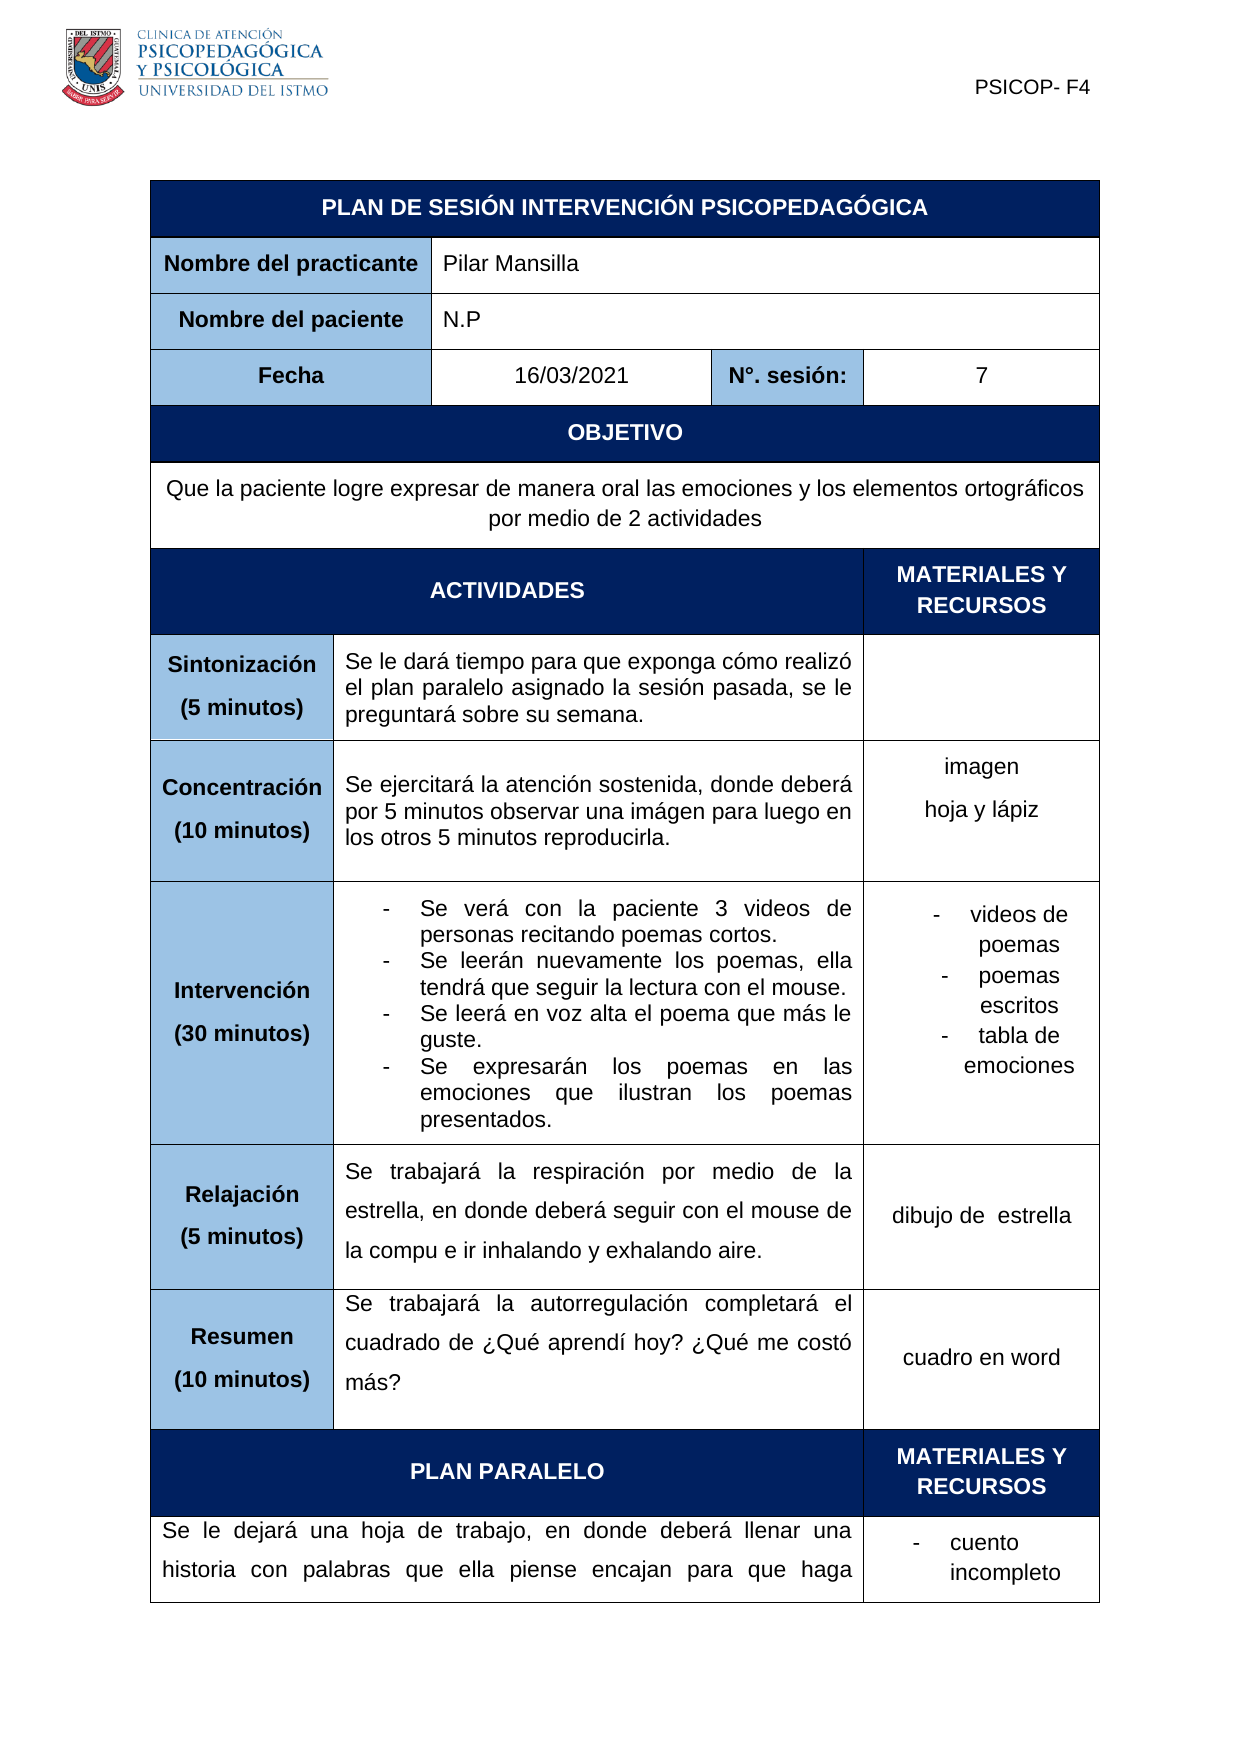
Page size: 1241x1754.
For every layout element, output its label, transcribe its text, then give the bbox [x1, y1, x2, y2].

table_cell MATERIALES Y RECURSOS [864, 549, 1099, 634]
table_cell Concentración (10 minutos) [151, 741, 333, 881]
table_cell Relajación (5 minutos) [151, 1145, 333, 1289]
table_cell Fecha [151, 350, 431, 405]
table_cell Sintonización (5 minutos) [151, 635, 333, 739]
table_cell OBJETIVO [151, 406, 1099, 461]
table_cell cuento incompleto [864, 1517, 1099, 1602]
table_cell Intervención (30 minutos) [151, 882, 333, 1144]
table_cell [864, 635, 1099, 739]
table_header PLAN DE SESIÓN INTERVENCIÓN PSICOPEDAGÓGICA [151, 181, 1099, 236]
table_cell Nombre del practicante [151, 238, 431, 293]
picture [11, 0, 390, 141]
table_cell Pilar Mansilla [432, 238, 1099, 293]
table_cell PLAN PARALELO [151, 1430, 863, 1516]
table_cell 7 [864, 350, 1099, 405]
table_cell Se trabajará la autorregulación completará el cuadrado de ¿Qué aprendí hoy? ¿Qué me costó más? [334, 1290, 863, 1429]
table_cell N.P [432, 294, 1099, 349]
table_cell ACTIVIDADES [151, 549, 863, 634]
table_cell Se ejercitará la atención sostenida, donde deberá por 5 minutos observar una imágen para luego en los otros 5 minutos reproducirla. [334, 741, 863, 881]
table_cell Se le dejará una hoja de trabajo, en donde deberá llenar una historia con palabras que ella piense encajan para que haga sentido. [151, 1517, 863, 1602]
table_cell Se verá con la paciente 3 videos de personas recitando poemas cortos. Se leerán nuevamente los poemas, ella tendrá que seguir la lectura con el mouse. Se leerá en voz alta el poema que más le guste. Se expresarán los poemas en las emociones que ilustran los poemas presentados. [334, 882, 863, 1144]
table_cell Se le dará tiempo para que exponga cómo realizó el plan paralelo asignado la sesión pasada, se le preguntará sobre su semana. [334, 635, 863, 739]
table_cell Resumen (10 minutos) [151, 1290, 333, 1429]
table_cell imagen hoja y lápiz [864, 741, 1099, 881]
table_cell MATERIALES Y RECURSOS [864, 1430, 1099, 1516]
table_cell dibujo de estrella [864, 1145, 1099, 1289]
table_cell cuadro en word [864, 1290, 1099, 1429]
table_cell videos de poemas poemas escritos tabla de emociones [864, 882, 1099, 1144]
table_cell Que la paciente logre expresar de manera oral las emociones y los elementos ortográficos por medio de 2 actividades [151, 463, 1099, 548]
table_cell Nombre del paciente [151, 294, 431, 349]
table_cell N°. sesión: [712, 350, 863, 405]
table_cell Se trabajará la respiración por medio de la estrella, en donde deberá seguir con el mouse de la compu e ir inhalando y exhalando aire. [334, 1145, 863, 1289]
table_cell 16/03/2021 [432, 350, 711, 405]
